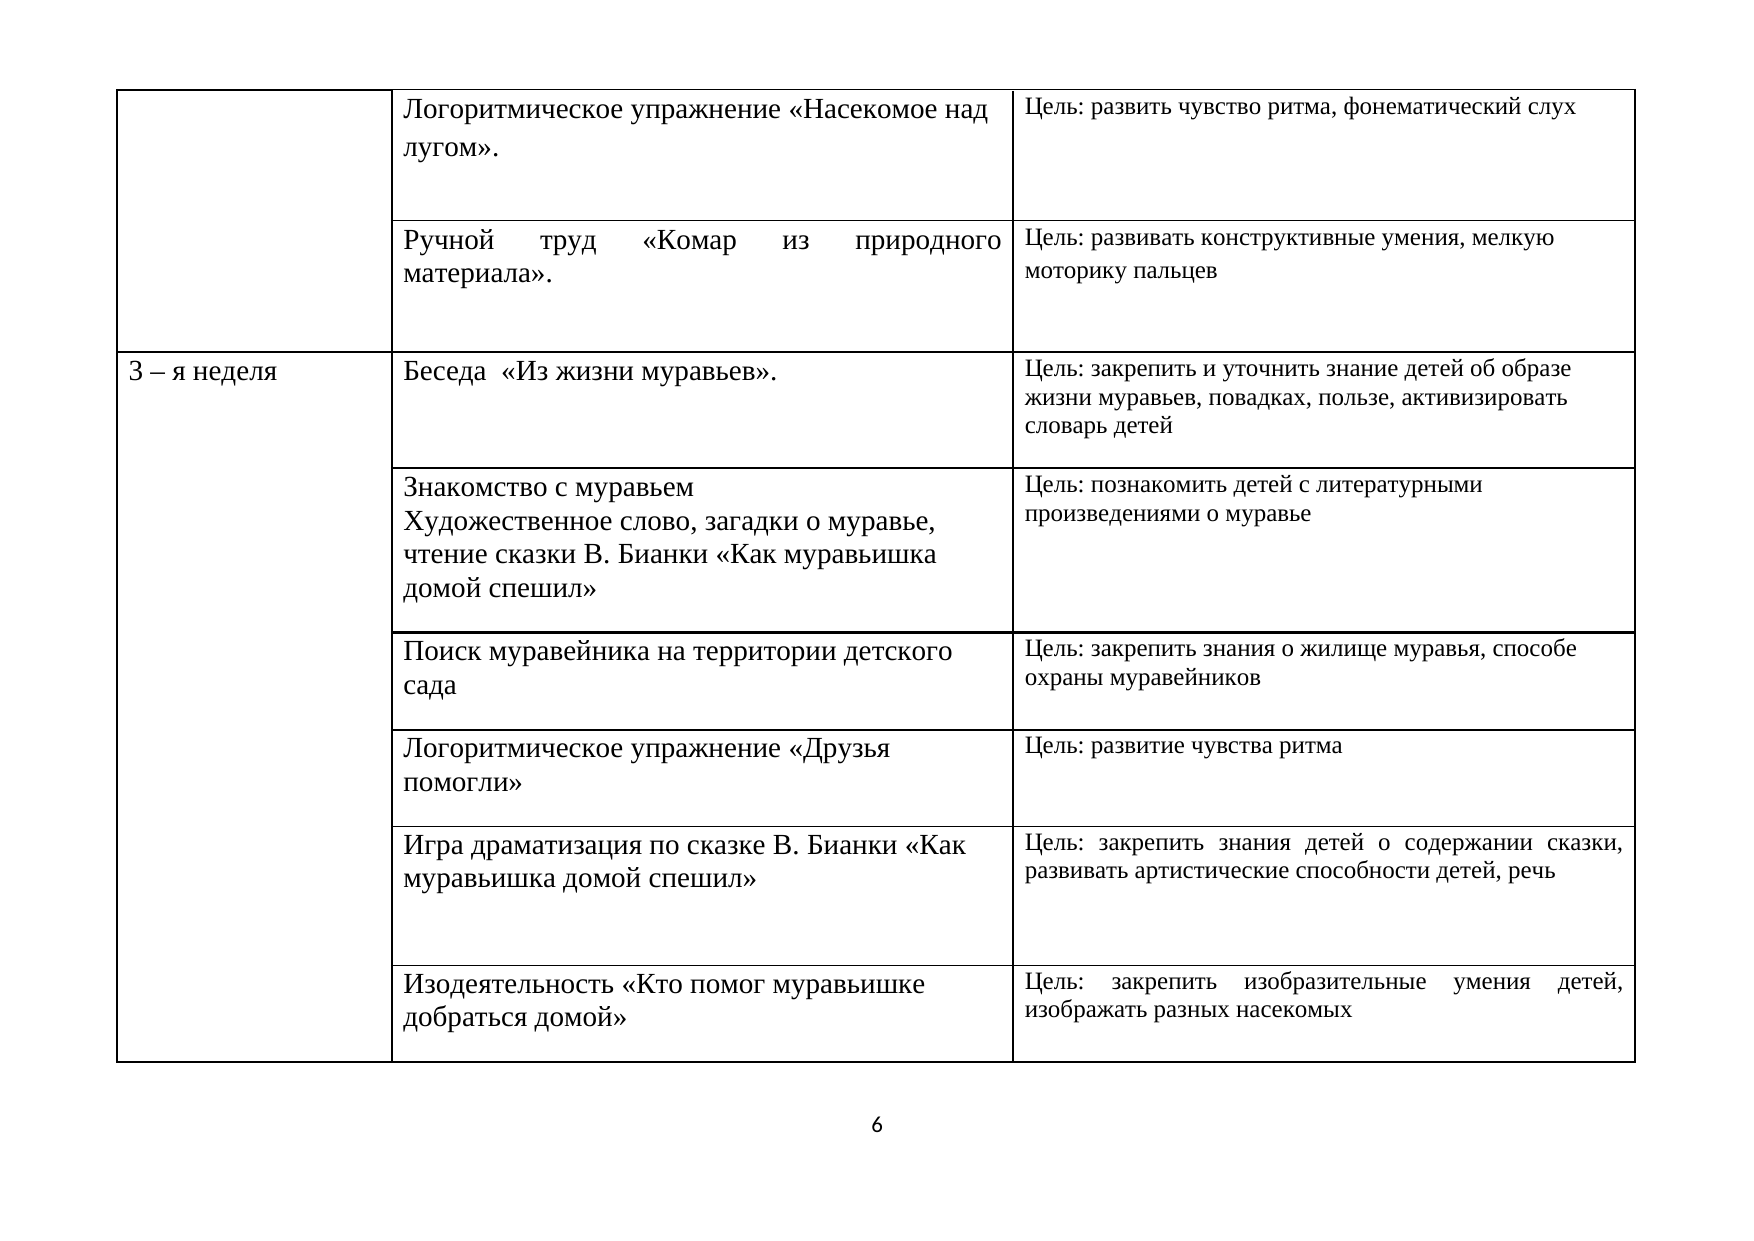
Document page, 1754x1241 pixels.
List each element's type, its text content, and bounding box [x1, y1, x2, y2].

table_cell Цель: развивать конструктивные умения, мелкую моторику пальцев [1014, 221, 1634, 351]
table_cell Цель: закрепить изобразительные умения детей, изображать разных насекомых [1014, 966, 1634, 1061]
table_cell Цель: познакомить детей с литературными произведениями о муравье [1014, 469, 1634, 631]
table_cell Цель: закрепить знания о жилище муравья, способе охраны муравейников [1014, 634, 1634, 728]
table_cell Логоритмическое упражнение «Друзья помогли» [393, 731, 1012, 826]
table_cell Цель: закрепить знания детей о содержании сказки, развивать артистические способности детей, речь [1014, 827, 1634, 965]
table_cell Цель: развитие чувства ритма [1014, 731, 1634, 826]
table_cell Цель: развить чувство ритма, фонематический слух [1014, 90, 1634, 220]
table_cell Логоритмическое упражнение «Насекомое над лугом». [393, 90, 1013, 220]
table_cell Игра драматизация по сказке В. Бианки «Как муравьишка домой спешил» [393, 827, 1012, 965]
table_cell Ручной труд «Комар из природного материала». [393, 221, 1012, 351]
table_cell Беседа «Из жизни муравьев». [393, 353, 1012, 467]
table_cell Изодеятельность «Кто помог муравьишке добраться домой» [393, 966, 1012, 1061]
table_cell Знакомство с муравьем Художественное слово, загадки о муравье, чтение сказки В. Бианки «Как муравьишка домой спешил» [393, 469, 1012, 631]
table_cell 3 – я неделя [118, 353, 391, 631]
table_cell Поиск муравейника на территории детского сада [393, 634, 1012, 728]
table_cell [118, 631, 391, 1061]
table_cell Цель: закрепить и уточнить знание детей об образе жизни муравьев, повадках, пользе, активизировать словарь детей [1014, 353, 1634, 467]
